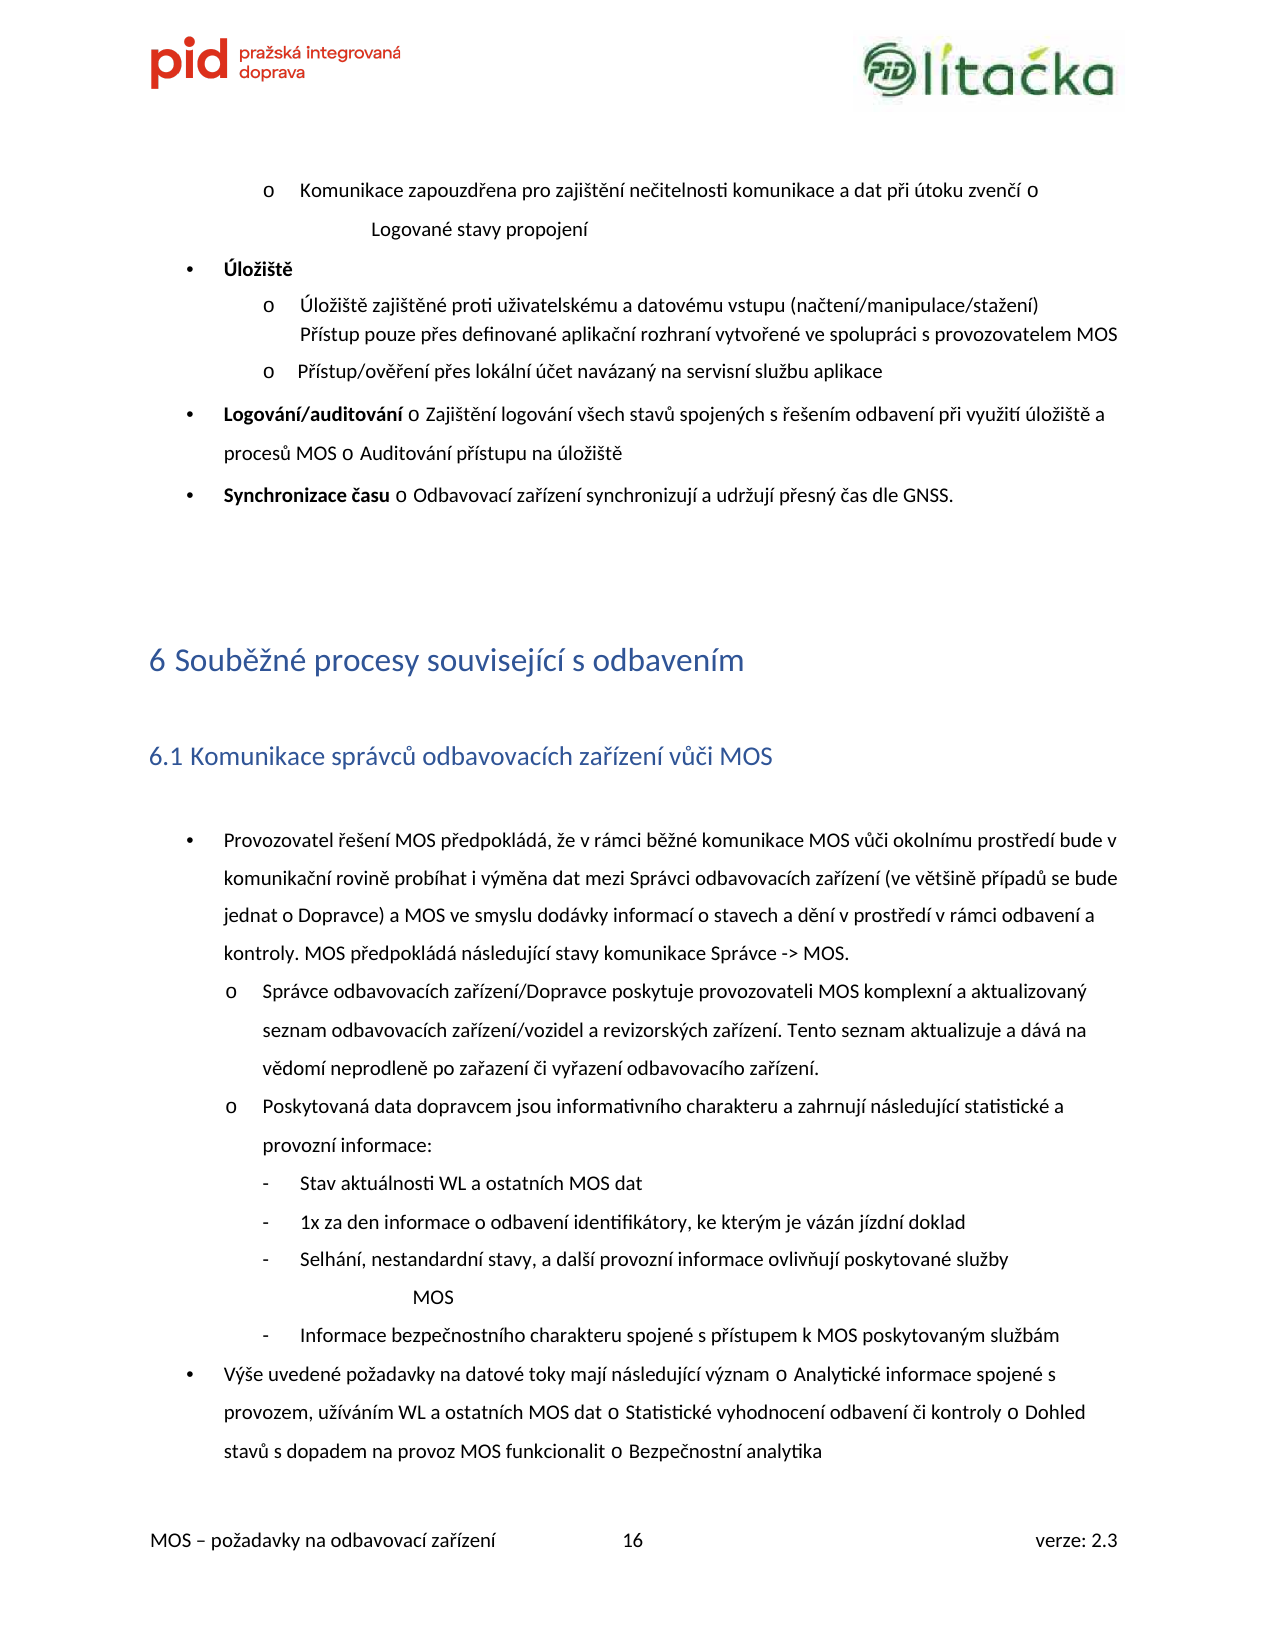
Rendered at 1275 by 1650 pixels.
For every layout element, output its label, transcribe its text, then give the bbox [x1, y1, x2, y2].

list Poskytovaná data dopravcem jsou informativního charakteru a zahrnují následující statistické a provozní informace: [225, 1093, 1122, 1158]
list Úložiště zajištěné proti uživatelskému a datovému vstupu (načtení/manipulace/stažení) [262, 292, 1122, 318]
list Selhání, nestandardní stavy, a další provozní informace ovlivňují poskytované služby [262, 1247, 1122, 1272]
list Informace bezpečnostního charakteru spojené s přístupem k MOS poskytovaným službám [262, 1322, 1122, 1348]
text MOS [412, 1284, 1122, 1310]
picture [852, 29, 1125, 112]
list 1x za den informace o odbavení identifikátory, ke kterým je vázán jízdní doklad [262, 1209, 1122, 1234]
list Úložiště [186, 256, 1122, 282]
list Stav aktuálnosti WL a ostatních MOS dat [262, 1171, 1122, 1196]
subtitle 6 Souběžné procesy související s odbavením [148, 639, 1122, 680]
list Výše uvedené požadavky na datové toky mají následující význam o Analytické informace spojené s provozem, užíváním WL a ostatních MOS dat o Statistické vyhodnocení odbavení či kontroly o Dohled stavů s dopadem na provoz MOS funkcionalit o Bezpečnostní analytika [186, 1361, 1122, 1465]
list Komunikace zapouzdřena pro zajištění nečitelnosti komunikace a dat při útoku zvenčí o Logované stavy propojení [262, 177, 1122, 241]
picture [150, 36, 400, 89]
list Synchronizace času o Odbavovací zařízení synchronizují a udržují přesný čas dle GNSS. [186, 482, 1122, 508]
list Správce odbavovacích zařízení/Dopravce poskytuje provozovateli MOS komplexní a aktualizovaný seznam odbavovacích zařízení/vozidel a revizorských zařízení. Tento seznam aktualizuje a dává na vědomí neprodleně po zařazení či vyřazení odbavovacího zařízení. [225, 979, 1122, 1081]
list Provozovatel řešení MOS předpokládá, že v rámci běžné komunikace MOS vůči okolnímu prostředí bude v komunikační rovině probíhat i výměna dat mezi Správci odbavovacích zařízení (ve většině případů se bude jednat o Dopravce) a MOS ve smyslu dodávky informací o stavech a dění v prostředí v rámci odbavení a kontroly. MOS předpokládá následující stavy komunikace Správce -> MOS. [186, 827, 1122, 966]
text Přístup pouze přes definované aplikační rozhraní vytvořené ve spolupráci s provozovatelem MOS o Přístup/ověření přes lokální účet navázaný na servisní službu aplikace [262, 321, 1122, 385]
list Logování/auditování o Zajištění logování všech stavů spojených s řešením odbavení při využití úložiště a procesů MOS o Auditování přístupu na úložiště [186, 401, 1122, 466]
subtitle 6.1 Komunikace správců odbavovacích zařízení vůči MOS [148, 739, 1122, 772]
